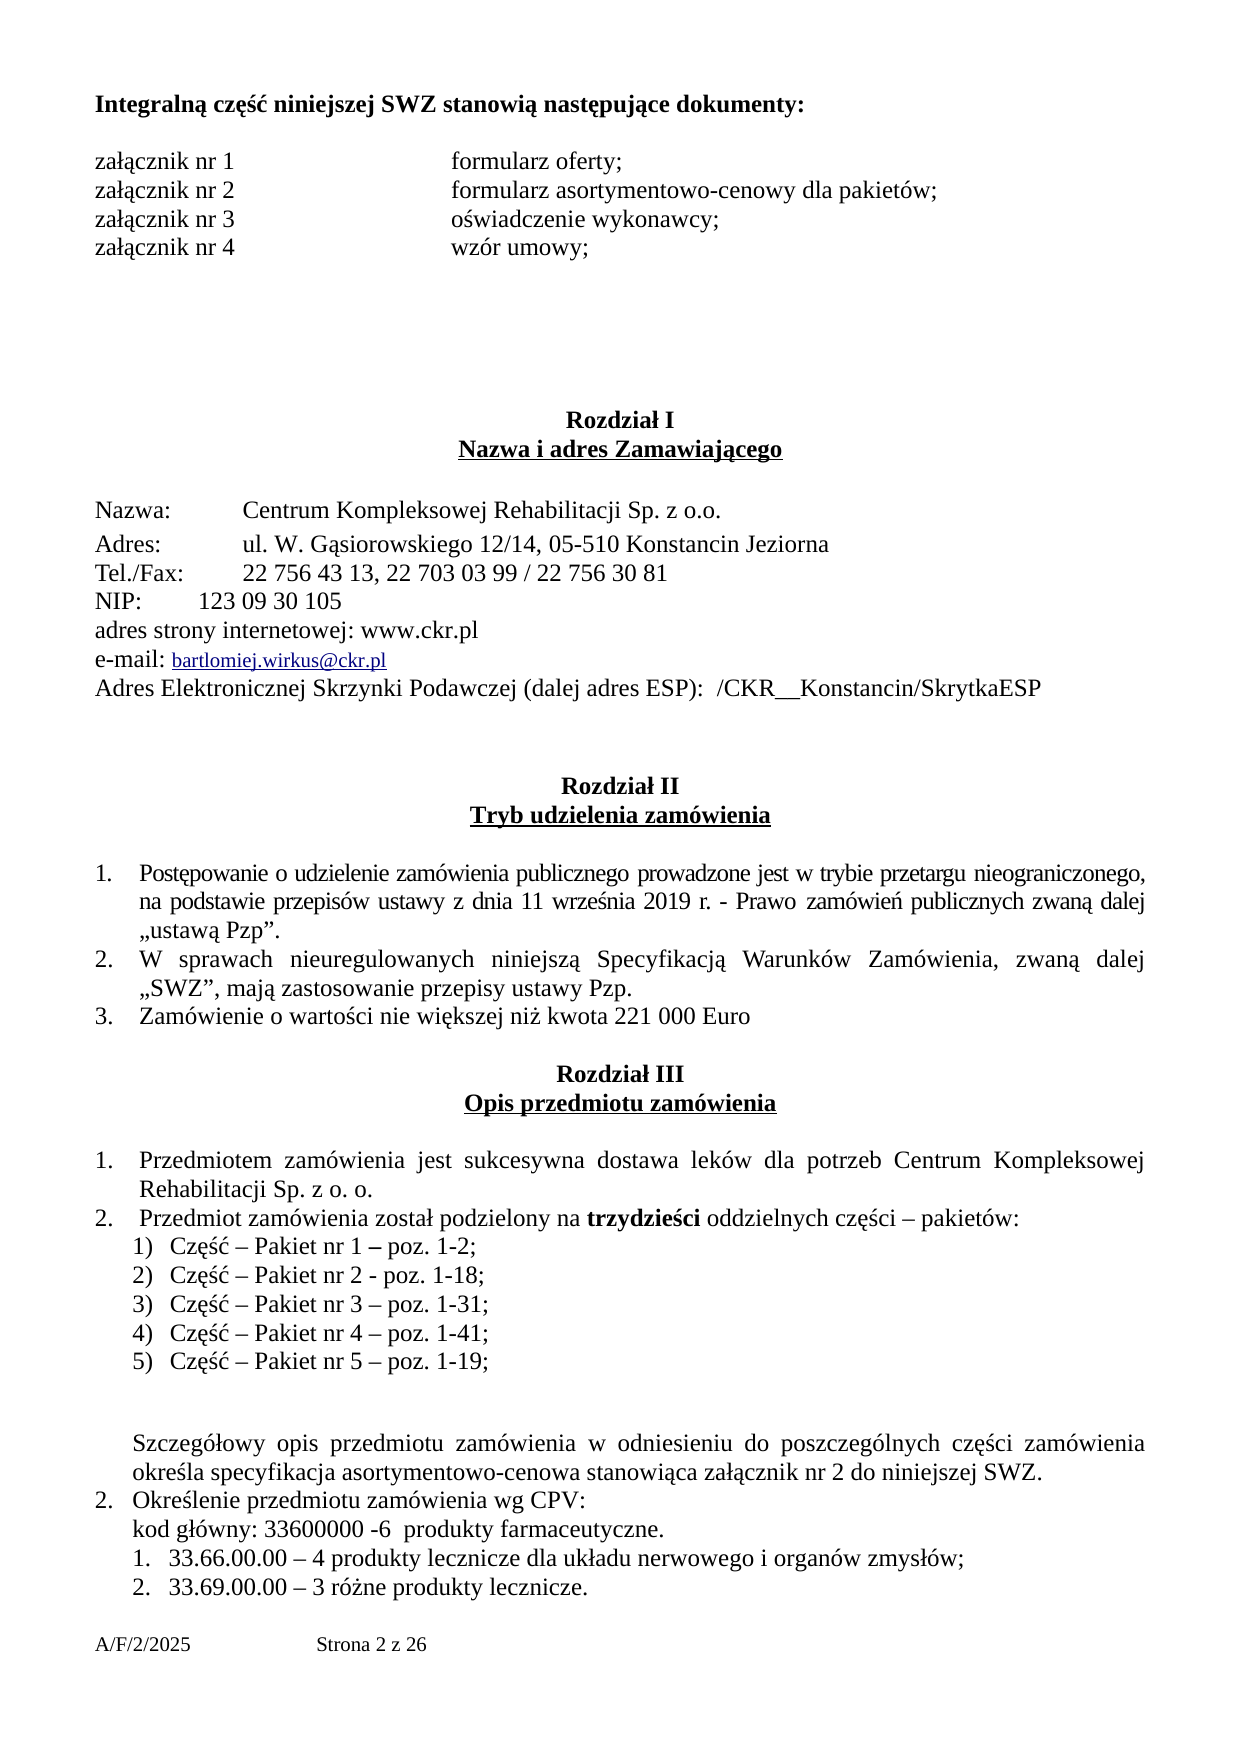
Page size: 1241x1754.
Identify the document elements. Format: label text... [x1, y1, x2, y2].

list Część – Pakiet nr 5 – poz. 1-19; [132, 1346, 1146, 1375]
text Integralną część niniejszej SWZ stanowią następujące dokumenty: [94, 89, 1146, 117]
list Przedmiotem zamówienia jest sukcesywna dostawa leków dla potrzeb Centrum Kompleksowej Rehabilitacji Sp. z o. o. [94, 1145, 1146, 1203]
list 33.69.00.00 – 3 różne produkty lecznicze. [132, 1572, 1146, 1600]
text NIP: 123 09 30 105 [94, 586, 1146, 615]
text 2. Określenie przedmiotu zamówienia wg CPV: [94, 1485, 1146, 1514]
text Tryb udzielenia zamówienia [94, 800, 1146, 829]
text Rozdział I [94, 405, 1146, 434]
text załącznik nr 2 formularz asortymentowo-cenowy dla pakietów; [94, 175, 1146, 204]
text adres strony internetowej: www.ckr.pl [94, 615, 1146, 644]
text Nazwa: Centrum Kompleksowej Rehabilitacji Sp. z o.o. [94, 496, 1146, 524]
text 1. Postępowanie o udzielenie zamówienia publicznego prowadzone jest w trybie przetargu nieograniczonego, na podstawie przepisów ustawy z dnia 11 września 2019 r. - Prawo zamówień publicznych zwaną dalej „ustawą Pzp”. [94, 858, 1146, 944]
list Część – Pakiet nr 1 – poz. 1-2; [132, 1231, 1146, 1260]
text 3. Zamówienie o wartości nie większej niż kwota 221 000 Euro [94, 1001, 1146, 1030]
text Opis przedmiotu zamówienia [94, 1088, 1146, 1116]
text Szczegółowy opis przedmiotu zamówienia w odniesieniu do poszczególnych części zamówienia określa specyfikacja asortymentowo-cenowa stanowiąca załącznik nr 2 do niniejszej SWZ. [132, 1428, 1146, 1485]
text Adres: ul. W. Gąsiorowskiego 12/14, 05-510 Konstancin Jeziorna [94, 529, 1146, 558]
text załącznik nr 3 oświadczenie wykonawcy; [94, 204, 1146, 232]
text kod główny: 33600000 -6 produkty farmaceutyczne. [132, 1514, 1146, 1543]
list Przedmiot zamówienia został podzielony na trzydzieści oddzielnych części – pakietów: [94, 1203, 1146, 1231]
text 2. W sprawach nieuregulowanych niniejszą Specyfikacją Warunków Zamówienia, zwaną dalej „SWZ”, mają zastosowanie przepisy ustawy Pzp. [94, 944, 1146, 1001]
text Nazwa i adres Zamawiającego [94, 434, 1146, 462]
list 33.66.00.00 – 4 produkty lecznicze dla układu nerwowego i organów zmysłów; [132, 1543, 1146, 1572]
text Adres Elektronicznej Skrzynki Podawczej (dalej adres ESP): /CKR__Konstancin/SkrytkaESP [94, 673, 1146, 701]
text Rozdział II [94, 771, 1146, 800]
list Część – Pakiet nr 4 – poz. 1-41; [132, 1318, 1146, 1346]
list Część – Pakiet nr 2 - poz. 1-18; [132, 1260, 1146, 1289]
text Tel./Fax: 22 756 43 13, 22 703 03 99 / 22 756 30 81 [94, 558, 1146, 586]
text załącznik nr 4 wzór umowy; [94, 232, 1146, 261]
text załącznik nr 1 formularz oferty; [94, 146, 1146, 175]
list Część – Pakiet nr 3 – poz. 1-31; [132, 1289, 1146, 1318]
text e-mail: bartlomiej.wirkus@ckr.pl [94, 644, 1146, 673]
text Rozdział III [94, 1059, 1146, 1088]
